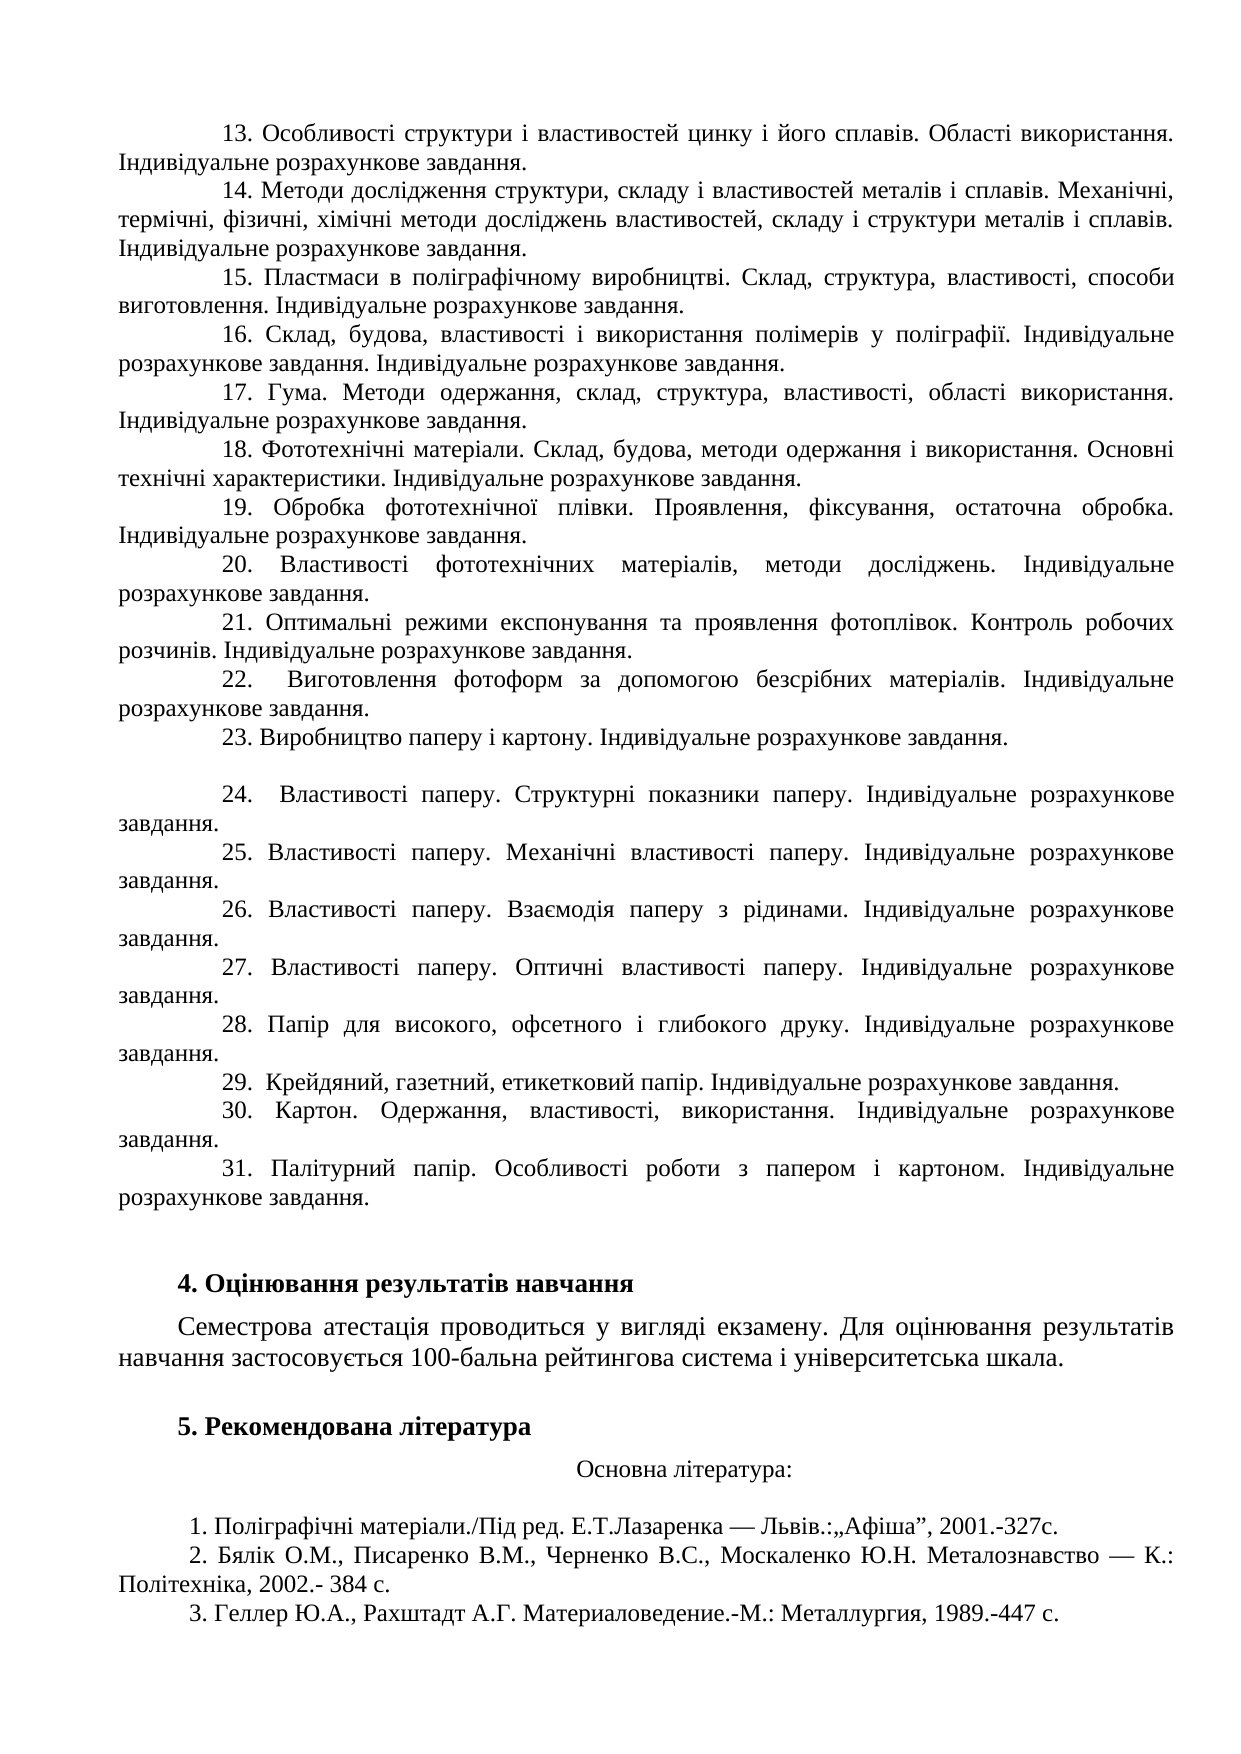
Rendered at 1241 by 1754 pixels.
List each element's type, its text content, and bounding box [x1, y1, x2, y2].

text 14. Методи дослідження структури, складу і властивостей металів і сплавів. Механічні, термічні, фізичні, хімічні методи досліджень властивостей, складу і структури металів і сплавів. Індивідуальне розрахункове завдання. [118, 176, 1175, 262]
text 24. Властивості паперу. Структурні показники паперу. Індивідуальне розрахункове завдання. [118, 779, 1175, 837]
text 15. Пластмаси в поліграфічному виробництві. Склад, структура, властивості, способи виготовлення. Індивідуальне розрахункове завдання. [118, 262, 1175, 319]
text 13. Особливості структури і властивостей цинку і його сплавів. Області використання. Індивідуальне розрахункове завдання. [118, 118, 1175, 176]
text 30. Картон. Одержання, властивості, використання. Індивідуальне розрахункове завдання. [118, 1096, 1175, 1153]
text 3. Геллер Ю.А., Рахштадт А.Г. Материаловедение.-М.: Металлургия, 1989.-447 с. [118, 1598, 1175, 1626]
text 27. Властивості паперу. Оптичні властивості паперу. Індивідуальне розрахункове завдання. [118, 952, 1175, 1009]
text 20. Властивості фототехнічних матеріалів, методи досліджень. Індивідуальне розрахункове завдання. [118, 549, 1175, 607]
text 18. Фототехнічні матеріали. Склад, будова, методи одержання і використання. Основні технічні характеристики. Індивідуальне розрахункове завдання. [118, 434, 1175, 492]
text 19. Обробка фототехнічної плівки. Проявлення, фіксування, остаточна обробка. Індивідуальне розрахункове завдання. [118, 492, 1175, 549]
text 28. Папір для високого, офсетного і глибокого друку. Індивідуальне розрахункове завдання. [118, 1009, 1175, 1067]
text 25. Властивості паперу. Механічні властивості паперу. Індивідуальне розрахункове завдання. [118, 837, 1175, 894]
text Основна література: [118, 1454, 1175, 1483]
text 22. Виготовлення фотоформ за допомогою безсрібних матеріалів. Індивідуальне розрахункове завдання. [118, 664, 1175, 722]
text 17. Гума. Методи одержання, склад, структура, властивості, області використання. Індивідуальне розрахункове завдання. [118, 377, 1175, 434]
text 16. Склад, будова, властивості і використання полімерів у поліграфії. Індивідуальне розрахункове завдання. Індивідуальне розрахункове завдання. [118, 319, 1175, 377]
text 26. Властивості паперу. Взаємодія паперу з рідинами. Індивідуальне розрахункове завдання. [118, 894, 1175, 952]
text 2. Бялік О.М., Писаренко В.М., Черненко В.С., Москаленко Ю.Н. Металознавство — К.: Політехніка, 2002.- 384 с. [118, 1540, 1175, 1598]
text 23. Виробництво паперу і картону. Індивідуальне розрахункове завдання. [118, 722, 1175, 751]
text 5. Рекомендована література [118, 1410, 1175, 1441]
text 31. Палітурний папір. Особливості роботи з папером і картоном. Індивідуальне розрахункове завдання. [118, 1153, 1175, 1211]
text 4. Оцінювання результатів навчання [118, 1267, 1175, 1298]
text Семестрова атестація проводиться у вигляді екзамену. Для оцінювання результатів навчання застосовується 100-бальна рейтингова система і університетська шкала. [118, 1310, 1175, 1373]
text 1. Поліграфічні матеріали./Під ред. Е.Т.Лазаренка — Львів.:„Афіша”, 2001.-327с. [118, 1511, 1175, 1540]
text 21. Оптимальні режими експонування та проявлення фотоплівок. Контроль робочих розчинів. Індивідуальне розрахункове завдання. [118, 607, 1175, 664]
text 29. Крейдяний, газетний, етикетковий папір. Індивідуальне розрахункове завдання. [177, 1067, 1175, 1096]
